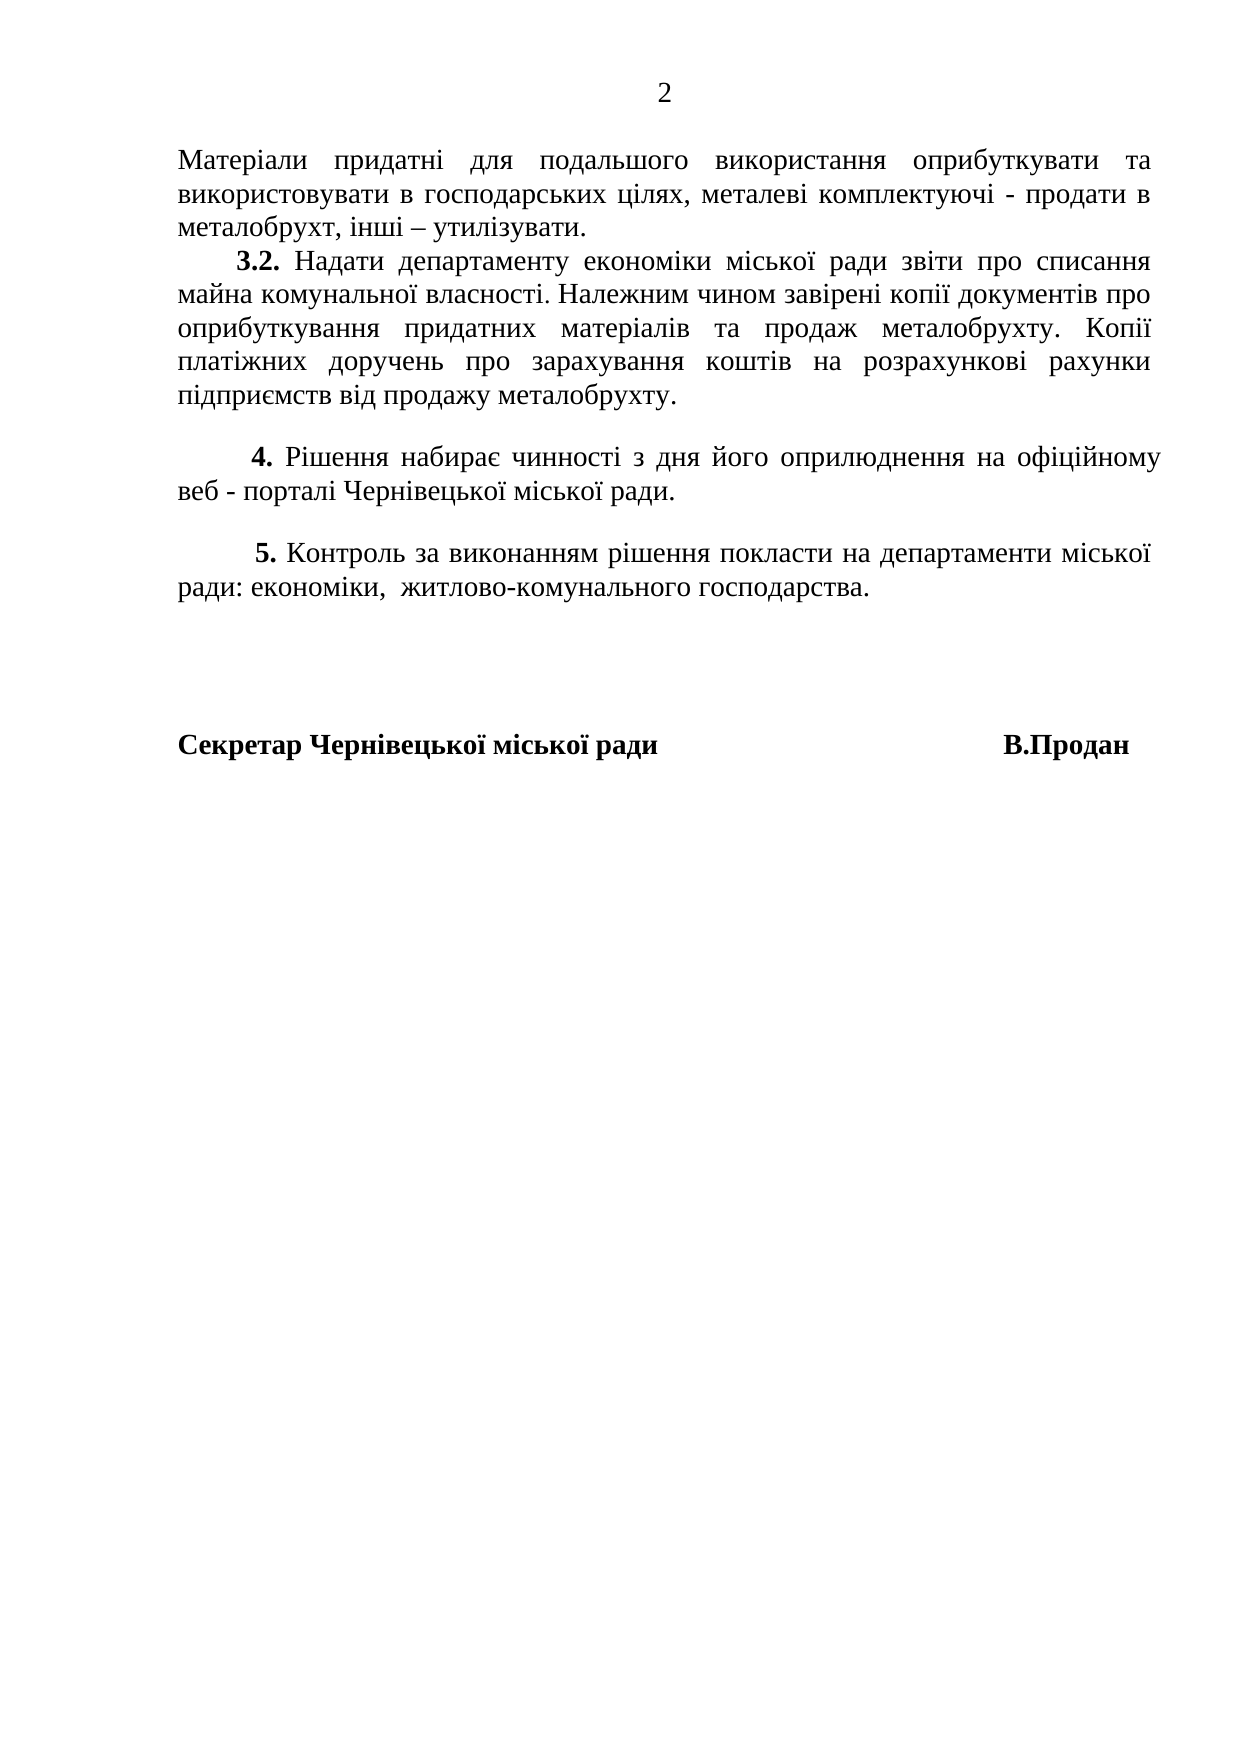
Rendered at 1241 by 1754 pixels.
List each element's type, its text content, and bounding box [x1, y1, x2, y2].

text 5. Контроль за виконанням рішення покласти на департаменти міської ради: економіки, житлово-комунального господарства. [177, 535, 1152, 602]
text 3.2. Надати департаменту економіки міської ради звіти про списання майна комунальної власності. Належним чином завірені копії документів про оприбуткування придатних матеріалів та продаж металобрухту. Копії платіжних доручень про зарахування коштів на розрахункові рахунки підприємств від продажу металобрухту. [177, 243, 1152, 411]
text Секретар Чернівецької міської ради В.Продан [177, 727, 1161, 760]
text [177, 108, 1152, 243]
text 4. Рішення набирає чинності з дня його оприлюднення на офіційному веб - порталі Чернівецької міської ради. [177, 439, 1162, 506]
